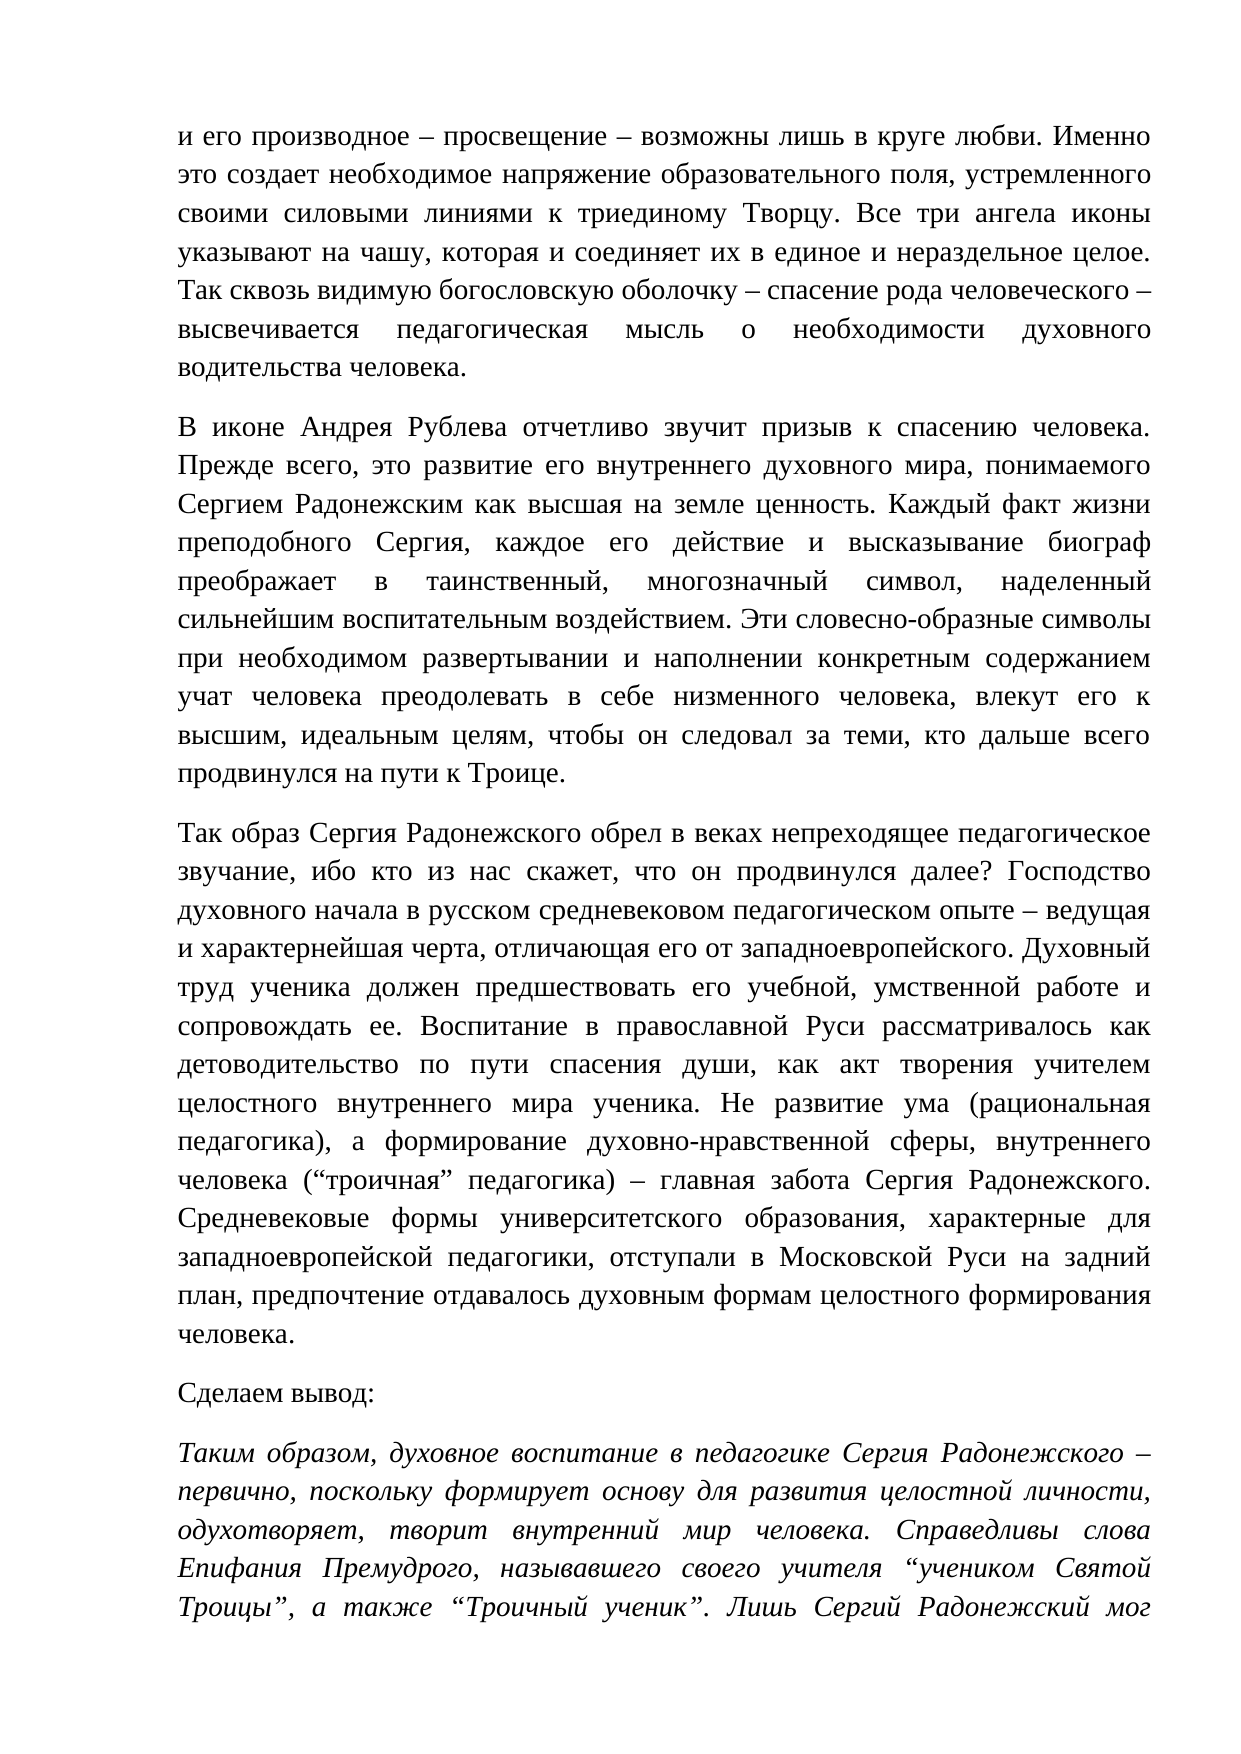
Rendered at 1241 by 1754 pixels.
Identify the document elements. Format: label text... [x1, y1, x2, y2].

text В иконе Андрея Рублева отчетливо звучит призыв к спасению человека. Прежде всего, это развитие его внутреннего духовного мира, понимаемого Сергием Радонежским как высшая на земле ценность. Каждый факт жизни преподобного Сергия, каждое его действие и высказывание биограф преображает в таинственный, многозначный символ, наделенный сильнейшим воспитательным воздействием. Эти словесно-образные символы при необходимом развертывании и наполнении конкретным содержанием учат человека преодолевать в себе низменного человека, влекут его к высшим, идеальным целям, чтобы он следовал за теми, кто дальше всего продвинулся на пути к Троице. [177, 409, 1152, 789]
text Так образ Сергия Радонежского обрел в веках непреходящее педагогическое звучание, ибо кто из нас скажет, что он продвинулся далее? Господство духовного начала в русском средневековом педагогическом опыте – ведущая и характернейшая черта, отличающая его от западноевропейского. Духовный труд ученика должен предшествовать его учебной, умственной работе и сопровождать ее. Воспитание в православной Руси рассматривалось как детоводительство по пути спасения души, как акт творения учителем целостного внутреннего мира ученика. Не развитие ума (рациональная педагогика), а формирование духовно-нравственной сферы, внутреннего человека (“троичная” педагогика) – главная забота Сергия Радонежского. Средневековые формы университетского образования, характерные для западноевропейской педагогики, отступали в Московской Руси на задний план, предпочтение отдавалось духовным формам целостного формирования человека. [177, 815, 1152, 1349]
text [177, 118, 1152, 383]
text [177, 1435, 1152, 1622]
text Сделаем вывод: [177, 1375, 1152, 1409]
